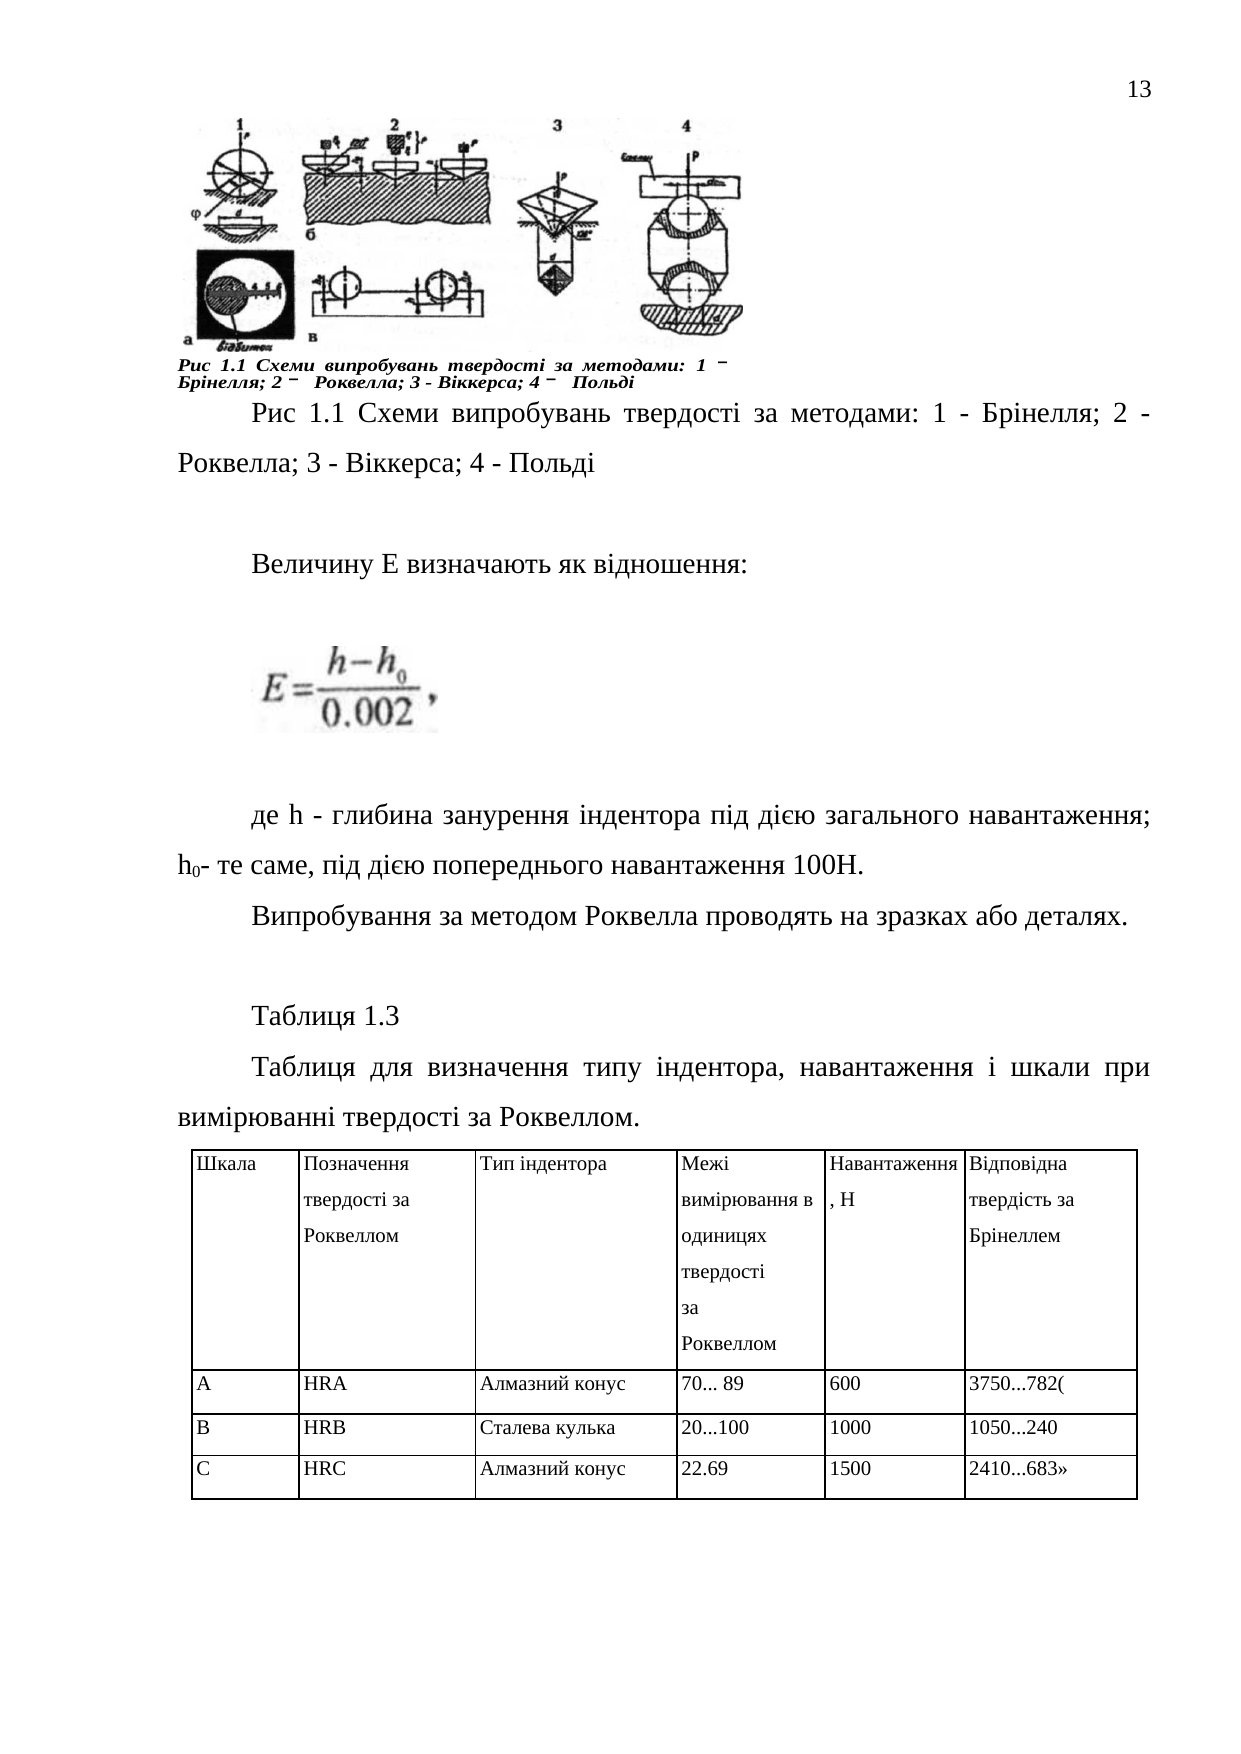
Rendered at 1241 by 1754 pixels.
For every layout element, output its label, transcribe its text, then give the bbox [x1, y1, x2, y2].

table_header Навантаження, H [826, 1151, 964, 1369]
table_header Межі вимірювання в одиницях твердості за Роквеллом [678, 1151, 824, 1369]
table_header Відповідна твердість за Брінеллем [966, 1151, 1136, 1369]
table_cell HRC [300, 1456, 475, 1498]
table_cell В [193, 1415, 298, 1455]
table_cell Сталева кулька [476, 1415, 676, 1455]
table_cell 3750...782( [966, 1371, 1136, 1413]
text Таблиця 1.3 [177, 998, 1152, 1032]
table_header Шкала [193, 1151, 298, 1369]
table_header Позначення твердості за Роквеллом [300, 1151, 475, 1369]
table_cell 600 [826, 1371, 964, 1413]
text Випробування за методом Роквелла проводять на зразках або деталях. [177, 898, 1152, 931]
table_cell 22.69 [678, 1456, 824, 1498]
table_cell 1000 [826, 1415, 964, 1455]
table_cell HRB [300, 1415, 475, 1455]
table_cell Алмазний конус [476, 1371, 676, 1413]
text де h - глибина занурення індентора під дією загального навантаження; h0- те саме, під дією попереднього навантаження 100Н. [177, 797, 1152, 881]
table_cell 1050...240 [966, 1415, 1136, 1455]
table_cell Алмазний конус [476, 1456, 676, 1498]
text Величину Е визначають як відношення: [177, 546, 1152, 579]
text Таблиця для визначення типу індентора, навантаження і шкали при вимірюванні твердості за Роквеллом. [177, 1049, 1152, 1132]
table_cell 20...100 [678, 1415, 824, 1455]
table_cell HRA [300, 1371, 475, 1413]
table_cell С [193, 1456, 298, 1498]
table_cell 70... 89 [678, 1371, 824, 1413]
table_header Тип індентора [476, 1151, 676, 1369]
table_cell 2410...683» [966, 1456, 1136, 1498]
table_cell 1500 [826, 1456, 964, 1498]
text Рис 1.1 Схеми випробувань твердості за методами: 1 - Брінелля; 2 - Роквелла; 3 - Віккерса; 4 - Польді [177, 395, 1152, 479]
table_cell А [193, 1371, 298, 1413]
